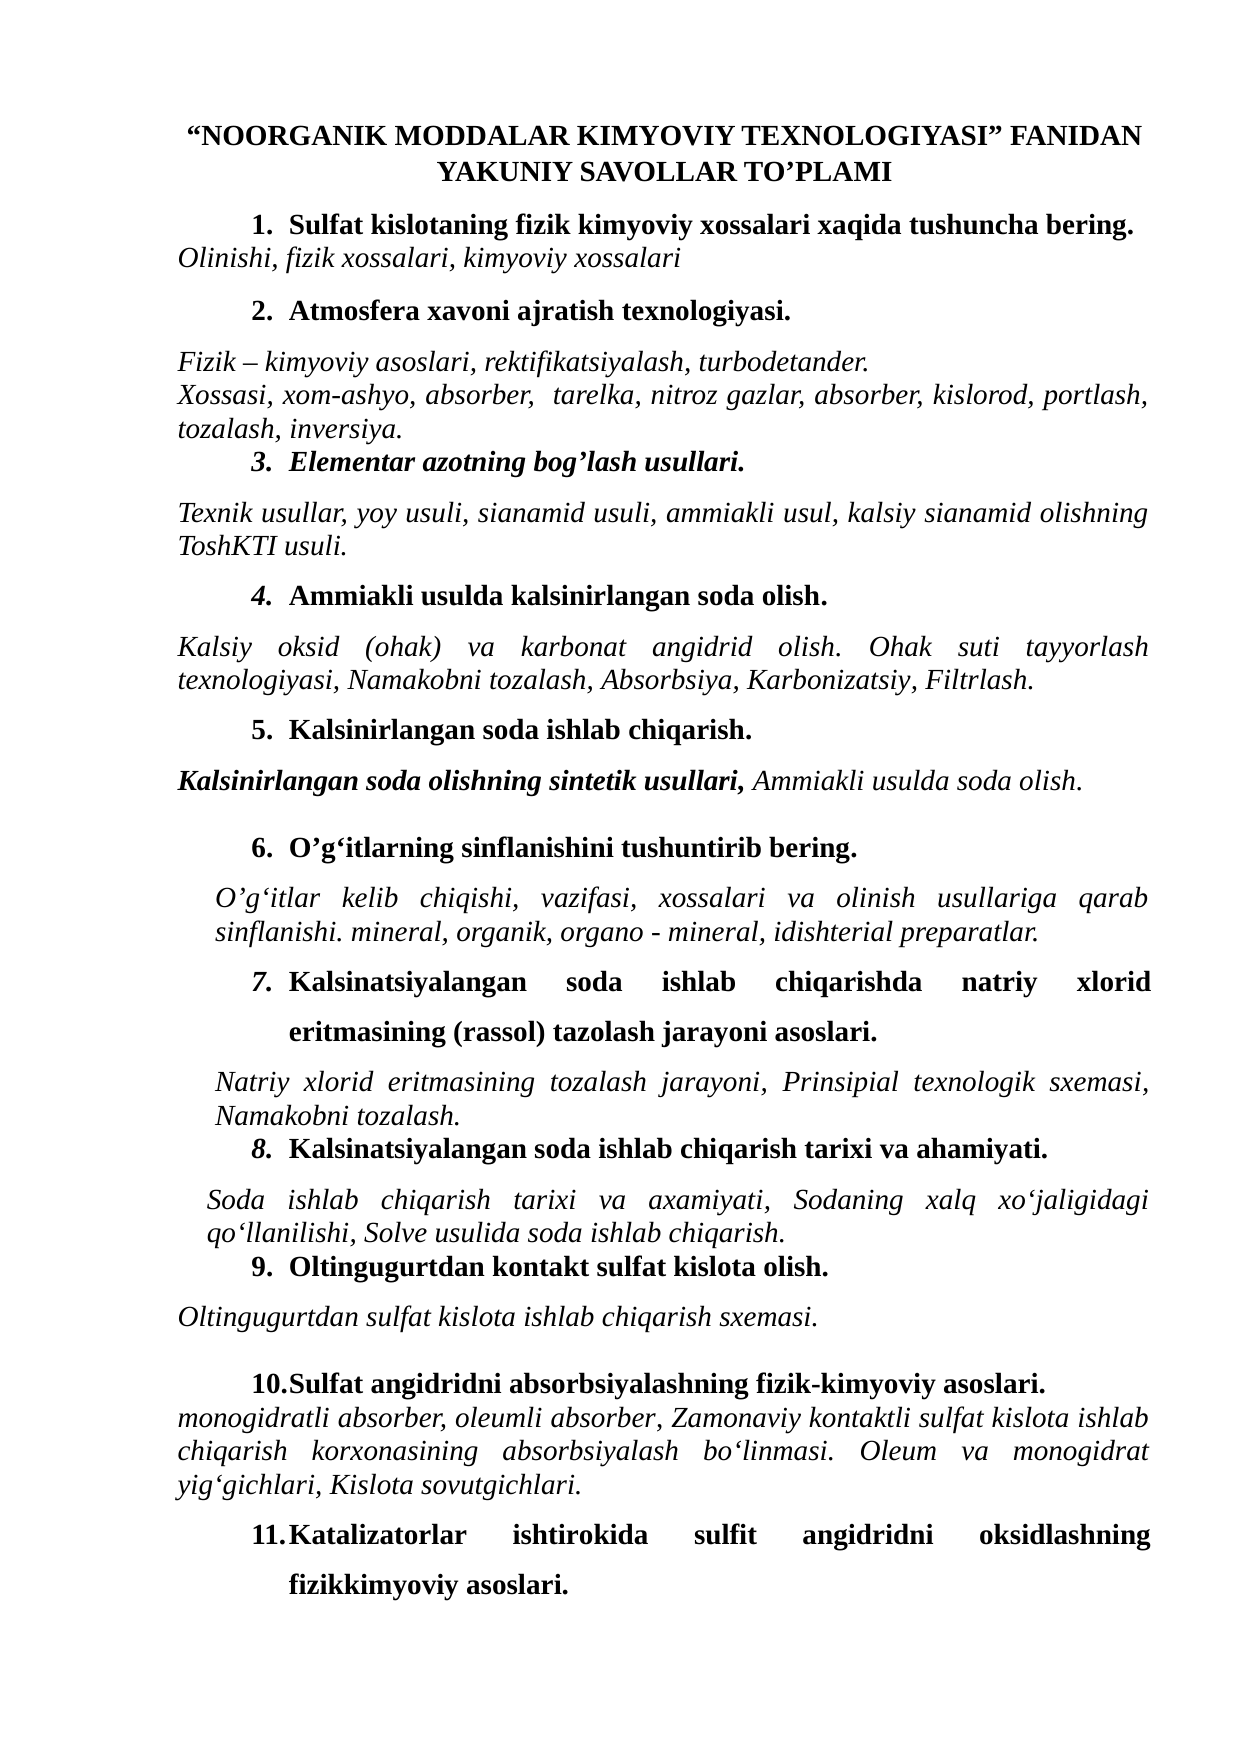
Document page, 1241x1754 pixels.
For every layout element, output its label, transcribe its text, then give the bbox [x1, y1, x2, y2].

text Fizik – kimyoviy asoslari, rektifikatsiyalash, turbodetander. [177, 344, 1152, 377]
text Soda ishlab chiqarish tarixi va axamiyati, Sodaning xalq xo‘jaligidagi qo‘llanilishi, Solve usulida soda ishlab chiqarish. [207, 1182, 1152, 1249]
list Oltingugurtdan kontakt sulfat kislota olish. [251, 1249, 1152, 1282]
text Xossasi, xom-ashyo, absorber, tarelka, nitroz gazlar, absorber, kislorod, portlash, tozalash, inversiya. [177, 377, 1152, 444]
list O’g‘itlarning sinflanishini tushuntirib bering. [251, 830, 1152, 863]
text O’g‘itlar kelib chiqishi, vazifasi, xossalari va olinish usullariga qarab sinflanishi. mineral, organik, organo - mineral, idishterial preparatlar. [215, 880, 1152, 947]
text Olinishi, fizik xossalari, kimyoviy xossalari [177, 241, 1152, 274]
list Atmosfera xavoni ajratish texnologiyasi. [251, 293, 1152, 327]
text Texnik usullar, yoy usuli, sianamid usuli, ammiakli usul, kalsiy sianamid olishning ToshKTI usuli. [177, 495, 1152, 562]
text Kalsiy oksid (ohak) va karbonat angidrid olish. Ohak suti tayyorlash texnologiyasi, Namakobni tozalash, Absorbsiya, Karbonizatsiy, Filtrlash. [177, 629, 1152, 696]
list Sulfat angidridni absorbsiyalashning fizik-kimyoviy asoslari. [251, 1366, 1152, 1400]
list Katalizatorlar ishtirokida sulfit angidridni oksidlashning fizikkimyoviy asoslari. [251, 1517, 1152, 1601]
list Kalsinirlangan soda ishlab chiqarish. [251, 712, 1152, 746]
text monogidratli absorber, oleumli absorber, Zamonaviy kontaktli sulfat kislota ishlab chiqarish korxonasining absorbsiyalash bo‘linmasi. Oleum va monogidrat yig‘gichlari, Kislota sovutgichlari. [177, 1400, 1152, 1500]
list Elementar azotning bog’lash usullari. [251, 444, 1152, 478]
list Kalsinatsiyalangan soda ishlab chiqarishda natriy xlorid eritmasining (rassol) tazolash jarayoni asoslari. [251, 964, 1152, 1048]
text “NOORGANIK MODDALAR KIMYOVIY TEXNOLOGIYASI” FANIDAN YAKUNIY SAVOLLAR TO’PLAMI [177, 118, 1152, 188]
list Kalsinatsiyalangan soda ishlab chiqarish tarixi va ahamiyati. [251, 1132, 1152, 1165]
list Ammiakli usulda kalsinirlangan soda olish. [251, 578, 1152, 612]
text Kalsinirlangan soda olishning sintetik usullari, Ammiakli usulda soda olish. [177, 763, 1152, 796]
list Sulfat kislotaning fizik kimyoviy xossalari xaqida tushuncha bering. [251, 207, 1152, 241]
text Oltingugurtdan sulfat kislota ishlab chiqarish sxemasi. [177, 1299, 1152, 1333]
text Natriy xlorid eritmasining tozalash jarayoni, Prinsipial texnologik sxemasi, Namakobni tozalash. [215, 1064, 1152, 1132]
